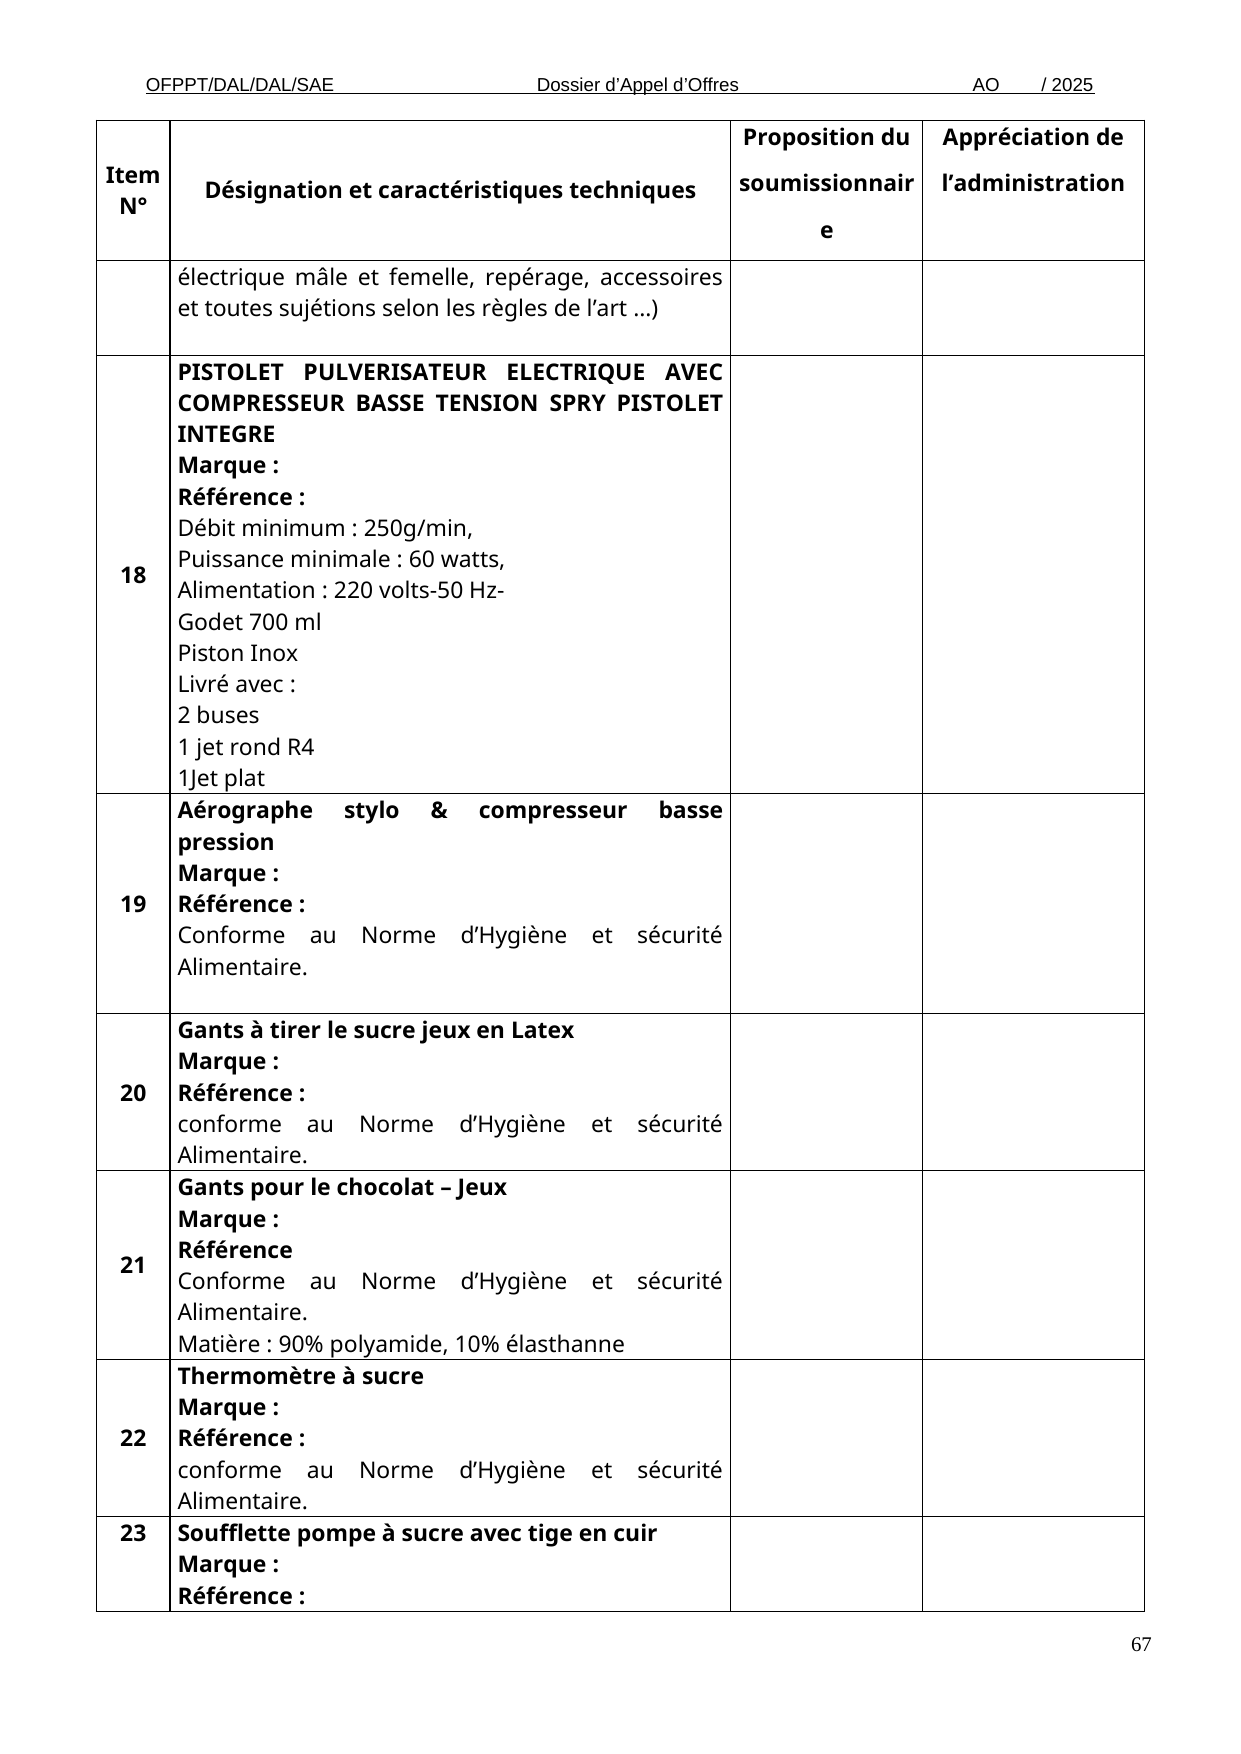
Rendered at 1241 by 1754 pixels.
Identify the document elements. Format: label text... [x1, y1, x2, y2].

table_cell Gants pour le chocolat – Jeux Marque : Référence Conforme au Norme d’Hygiène et sécurité Alimentaire. Matière : 90% polyamide, 10% élasthanne [171, 1171, 730, 1359]
table_cell 21 [97, 1171, 169, 1359]
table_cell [171, 1517, 730, 1611]
table_cell [923, 1171, 1144, 1359]
table_header Proposition du soumissionnaire [731, 121, 922, 260]
table_cell Thermomètre à sucre Marque : Référence : conforme au Norme d’Hygiène et sécurité Alimentaire. [171, 1360, 730, 1516]
table_cell Gants à tirer le sucre jeux en Latex Marque : Référence : conforme au Norme d’Hygiène et sécurité Alimentaire. [171, 1014, 730, 1170]
table_cell 20 [97, 1014, 169, 1170]
table_cell [731, 794, 922, 1013]
table_cell [923, 1014, 1144, 1170]
table_cell [923, 261, 1144, 354]
table_header Désignation et caractéristiques techniques [171, 121, 730, 260]
table_cell 18 [97, 356, 169, 793]
table_cell [731, 356, 922, 793]
table_cell [923, 794, 1144, 1013]
table_header Appréciation de l’administration [923, 121, 1144, 260]
table_cell [731, 1517, 922, 1611]
table_cell Aérographe stylo & compresseur basse pression Marque : Référence : Conforme au Norme d’Hygiène et sécurité Alimentaire. [171, 794, 730, 1013]
table_cell 23 [97, 1517, 169, 1611]
table_cell [923, 1360, 1144, 1516]
table_cell 22 [97, 1360, 169, 1516]
table_cell [731, 1360, 922, 1516]
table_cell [171, 261, 730, 354]
table_cell [923, 1517, 1144, 1611]
table_cell [731, 1171, 922, 1359]
table_cell [923, 356, 1144, 793]
table_header Item N° [97, 121, 169, 260]
table_cell 19 [97, 794, 169, 1013]
table_cell [731, 261, 922, 354]
table_cell PISTOLET PULVERISATEUR ELECTRIQUE AVEC COMPRESSEUR BASSE TENSION SPRY PISTOLET INTEGRE Marque : Référence : Débit minimum : 250g/min, Puissance minimale : 60 watts, Alimentation : 220 volts-50 Hz- Godet 700 ml Piston Inox Livré avec : 2 buses 1 jet rond R4 1Jet plat [171, 356, 730, 793]
table_cell [731, 1014, 922, 1170]
table_cell 17 [97, 261, 169, 354]
